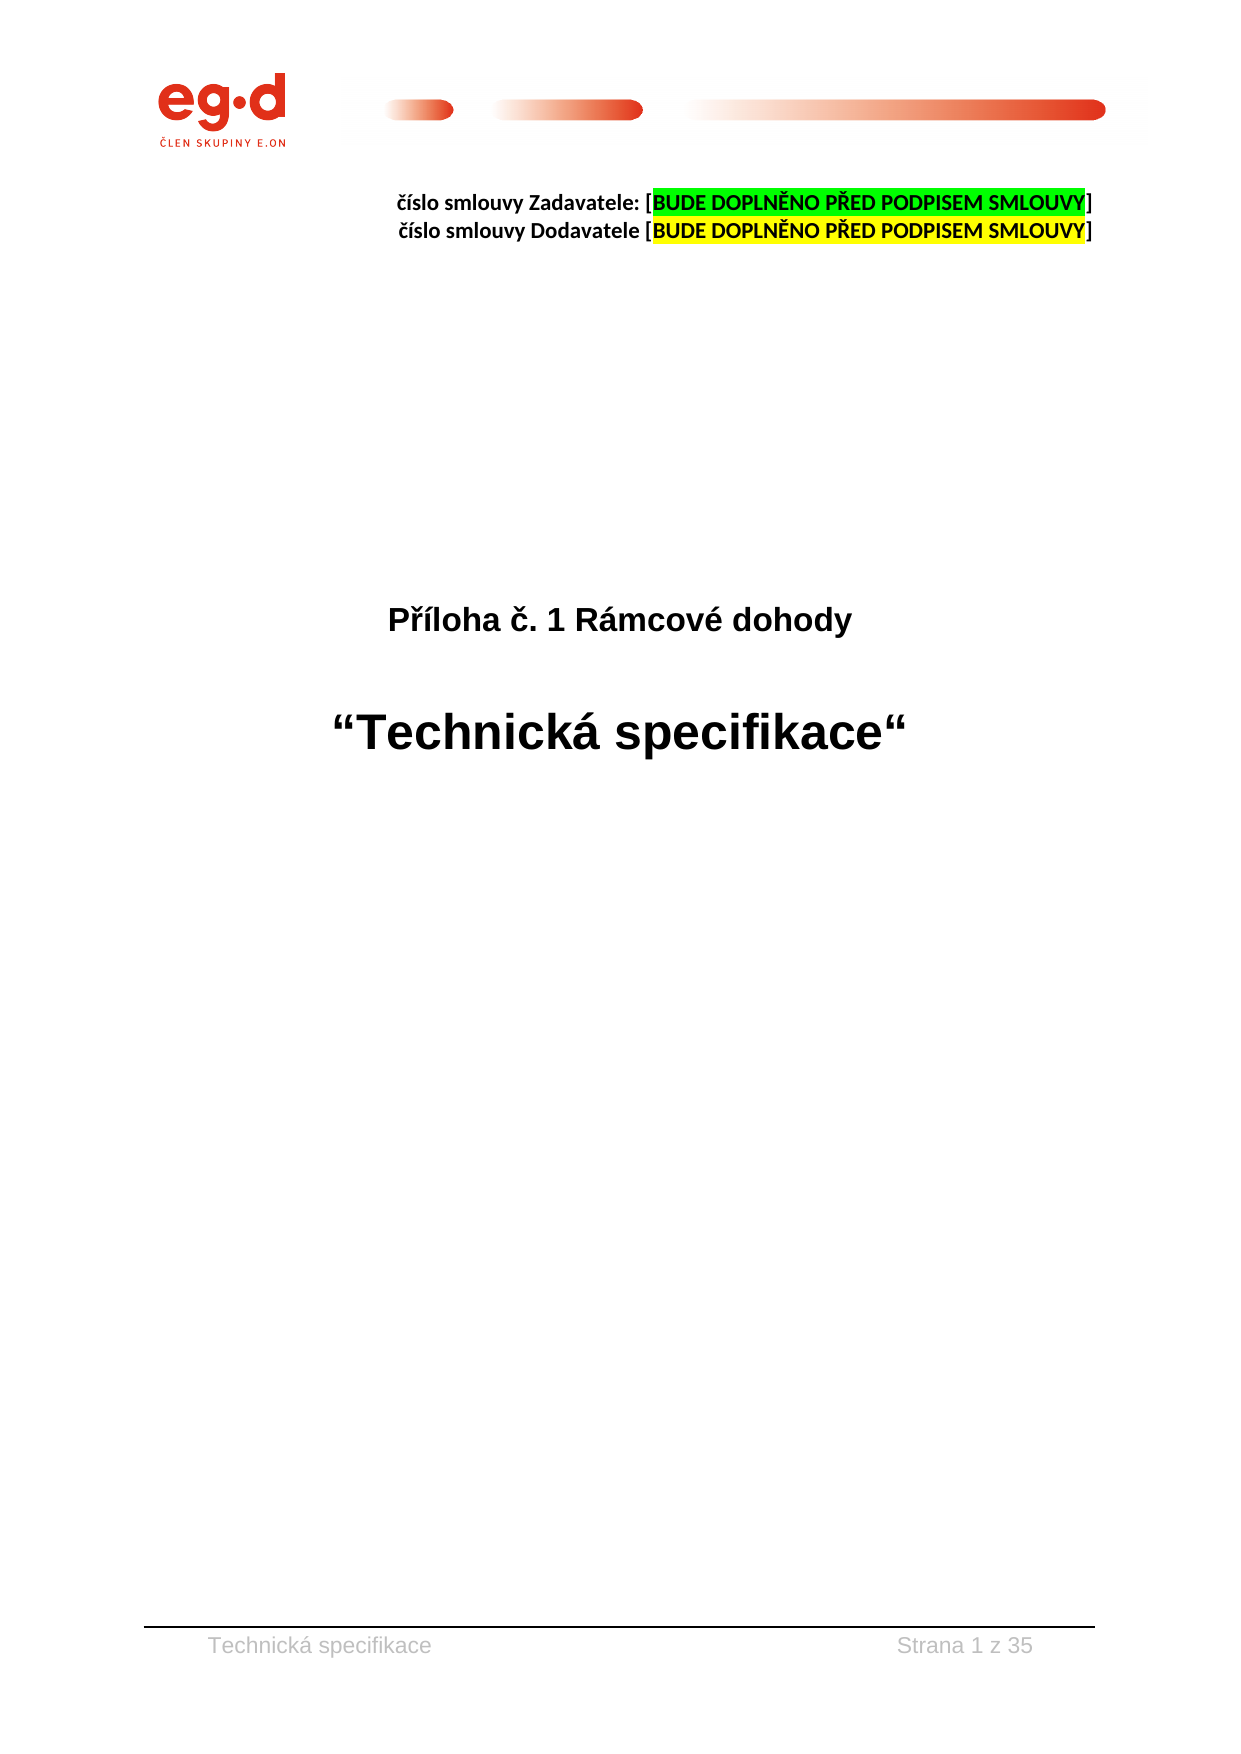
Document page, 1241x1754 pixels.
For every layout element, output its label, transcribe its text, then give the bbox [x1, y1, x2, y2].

text “Technická specifikace“ [148, 702, 1093, 760]
text číslo smlouvy Dodavatele [BUDE DOPLNĚNO PŘED PODPISEM SMLOUVY] [148, 216, 653, 244]
picture [158, 73, 285, 147]
picture [341, 76, 1148, 145]
text Příloha č. 1 Rámcové dohody [148, 600, 1093, 639]
text číslo smlouvy Zadavatele: [BUDE DOPLNĚNO PŘED PODPISEM SMLOUVY] [148, 188, 653, 216]
